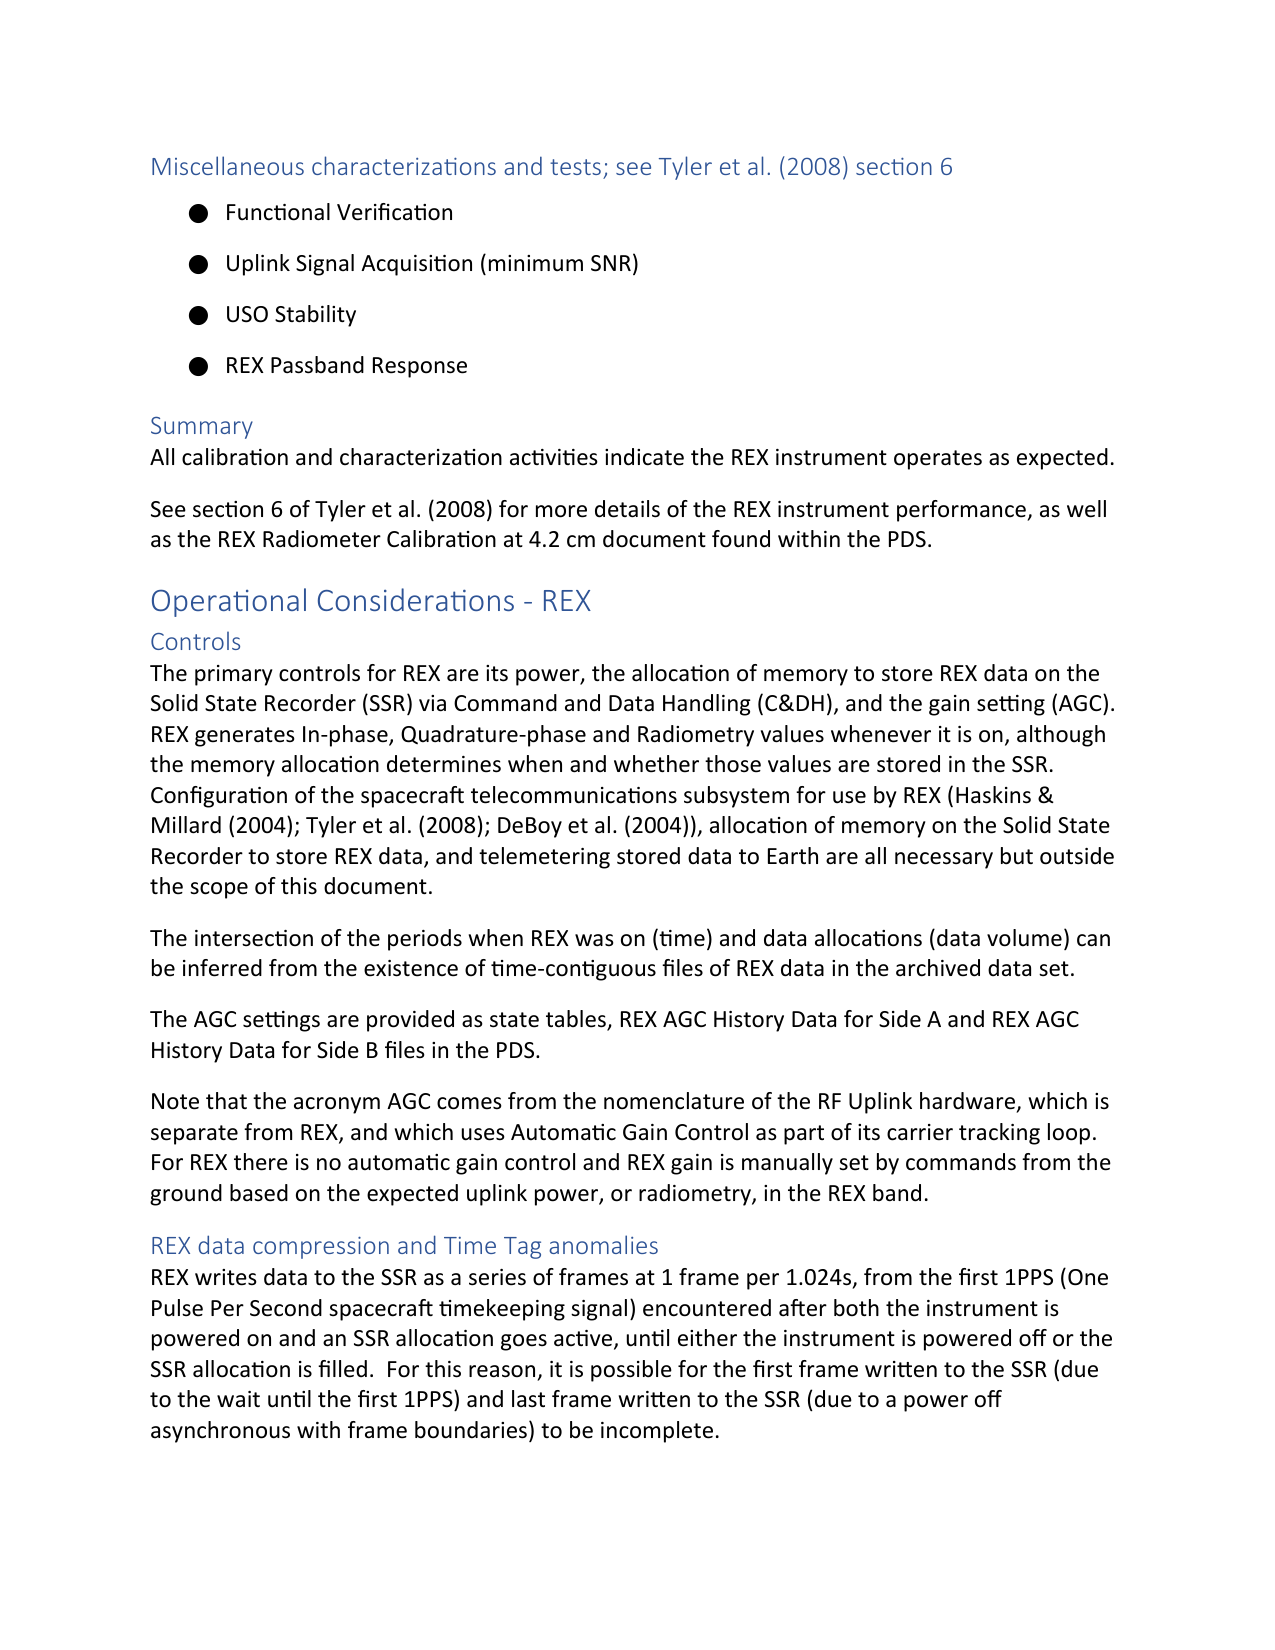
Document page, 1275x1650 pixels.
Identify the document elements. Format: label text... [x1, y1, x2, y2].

text The intersection of the periods when REX was on (time) and data allocations (data volume) can be inferred from the existence of time-contiguous files of REX data in the archived data set. [150, 922, 1125, 983]
text REX writes data to the SSR as a series of frames at 1 frame per 1.024s, from the first 1PPS (One Pulse Per Second spacecraft timekeeping signal) encountered after both the instrument is powered on and an SSR allocation goes active, until either the instrument is powered off or the SSR allocation is filled. For this reason, it is possible for the first frame written to the SSR (due to the wait until the first 1PPS) and last frame written to the SSR (due to a power off asynchronous with frame boundaries) to be incomplete. [150, 1262, 1125, 1445]
text Note that the acronym AGC comes from the nomenclature of the RF Uplink hardware, which is separate from REX, and which uses Automatic Gain Control as part of its carrier tracking loop. For REX there is no automatic gain control and REX gain is manually set by commands from the ground based on the expected uplink power, or radiometry, in the REX band. [150, 1086, 1125, 1208]
subtitle Miscellaneous characterizations and tests; see Tyler et al. (2008) section 6 [150, 150, 1125, 183]
text The primary controls for REX are its power, the allocation of memory to store REX data on the Solid State Recorder (SSR) via Command and Data Handling (C&DH), and the gain setting (AGC). REX generates In-phase, Quadrature-phase and Radiometry values whenever it is on, although the memory allocation determines when and whether those values are stored in the SSR. Configuration of the spacecraft telecommunications subsystem for use by REX (Haskins & Millard (2004); Tyler et al. (2008); DeBoy et al. (2004)), allocation of memory on the Solid State Recorder to store REX data, and telemetering stored data to Earth are all necessary but outside the scope of this document. [150, 657, 1125, 901]
subtitle Summary [150, 409, 1125, 442]
text The AGC settings are provided as state tables, REX AGC History Data for Side A and REX AGC History Data for Side B files in the PDS. [150, 1004, 1125, 1065]
list Uplink Signal Acquisition (minimum SNR) [187, 234, 1125, 286]
text All calibration and characterization activities indicate the REX instrument operates as expected. [150, 442, 1125, 472]
subtitle REX data compression and Time Tag anomalies [150, 1229, 1125, 1262]
text See section 6 of Tyler et al. (2008) for more details of the REX instrument performance, as well as the REX Radiometer Calibration at 4.2 cm document found within the PDS. [150, 493, 1125, 554]
subtitle Operational Considerations - REX [150, 579, 1125, 620]
list Functional Verification [187, 183, 1125, 234]
list USO Stability [187, 286, 1125, 337]
subtitle Controls [150, 624, 1125, 657]
list REX Passband Response [187, 337, 1125, 388]
